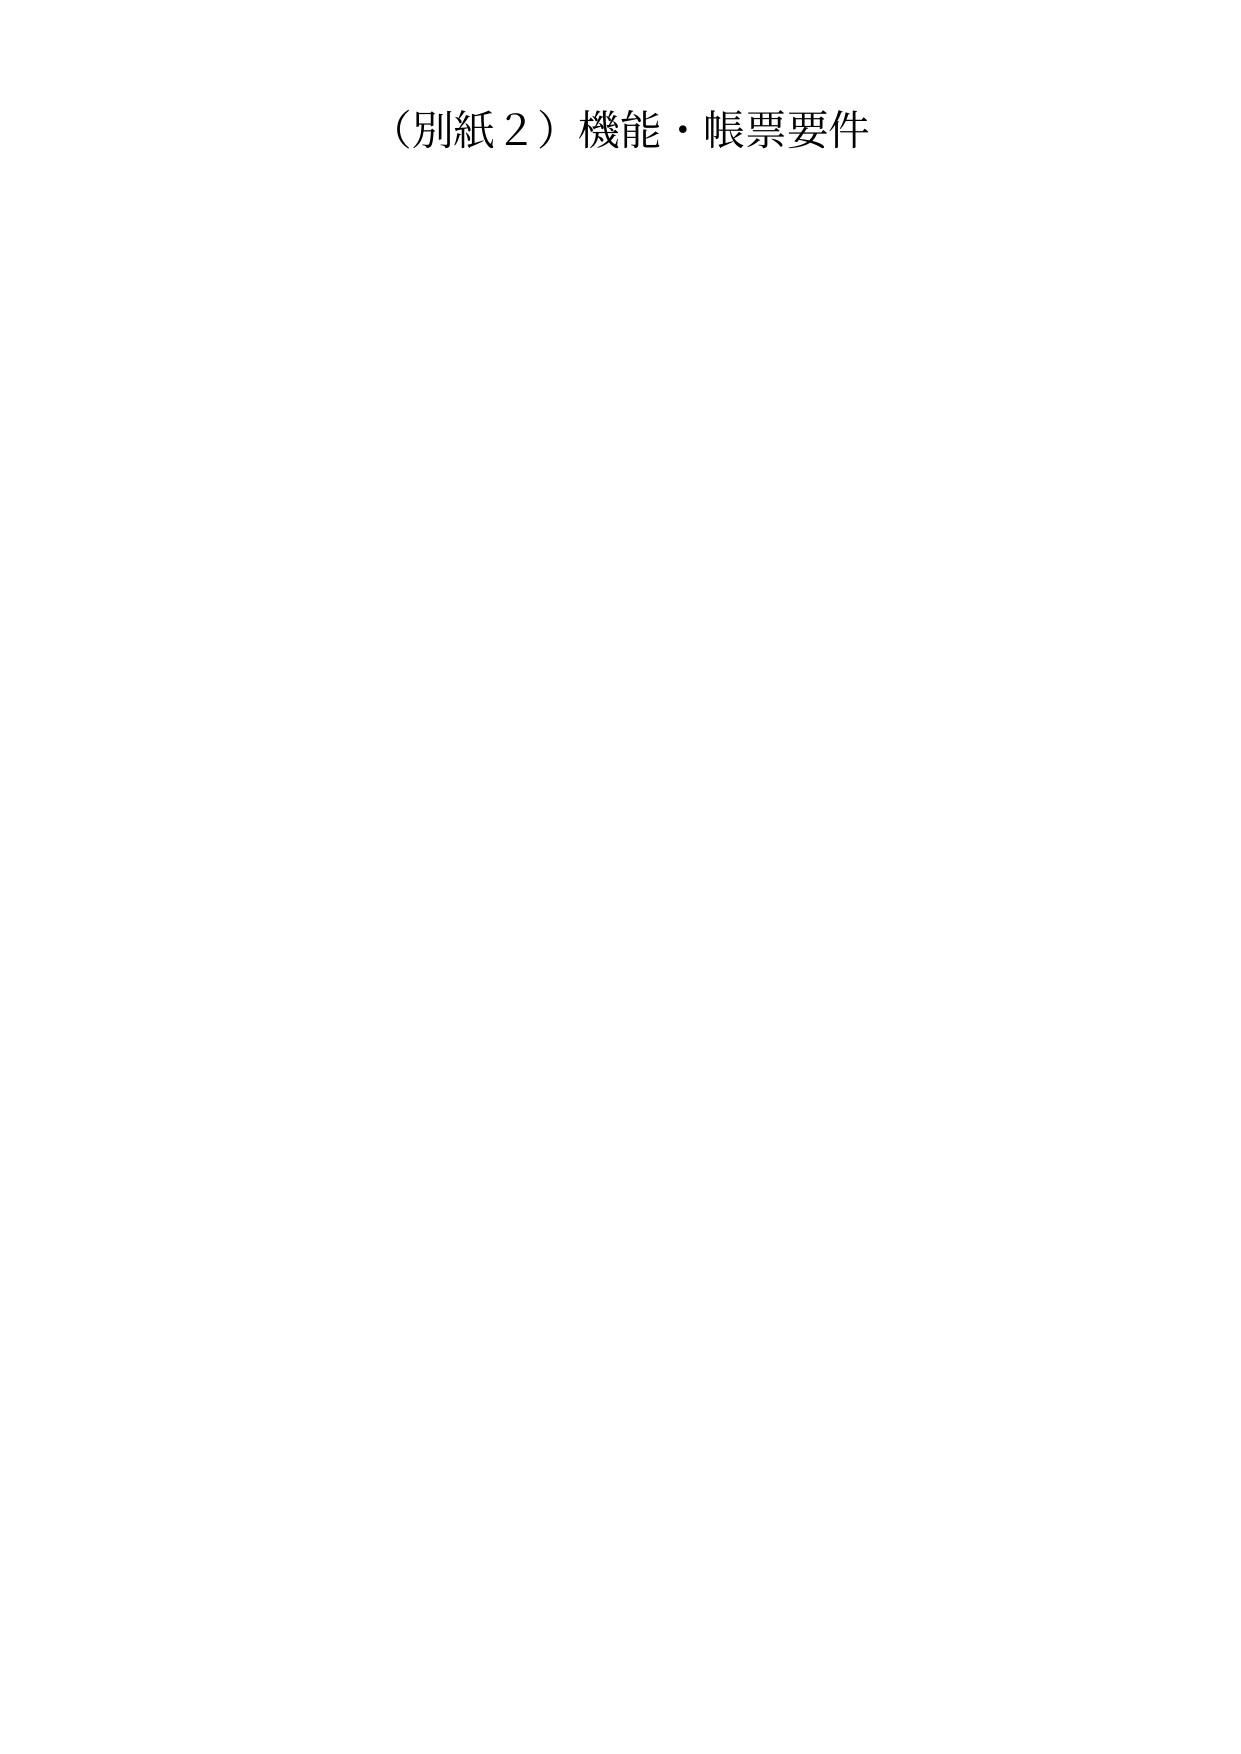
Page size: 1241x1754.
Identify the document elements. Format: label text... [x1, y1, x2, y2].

text （別紙２）機能・帳票要件 [75, 89, 1165, 164]
